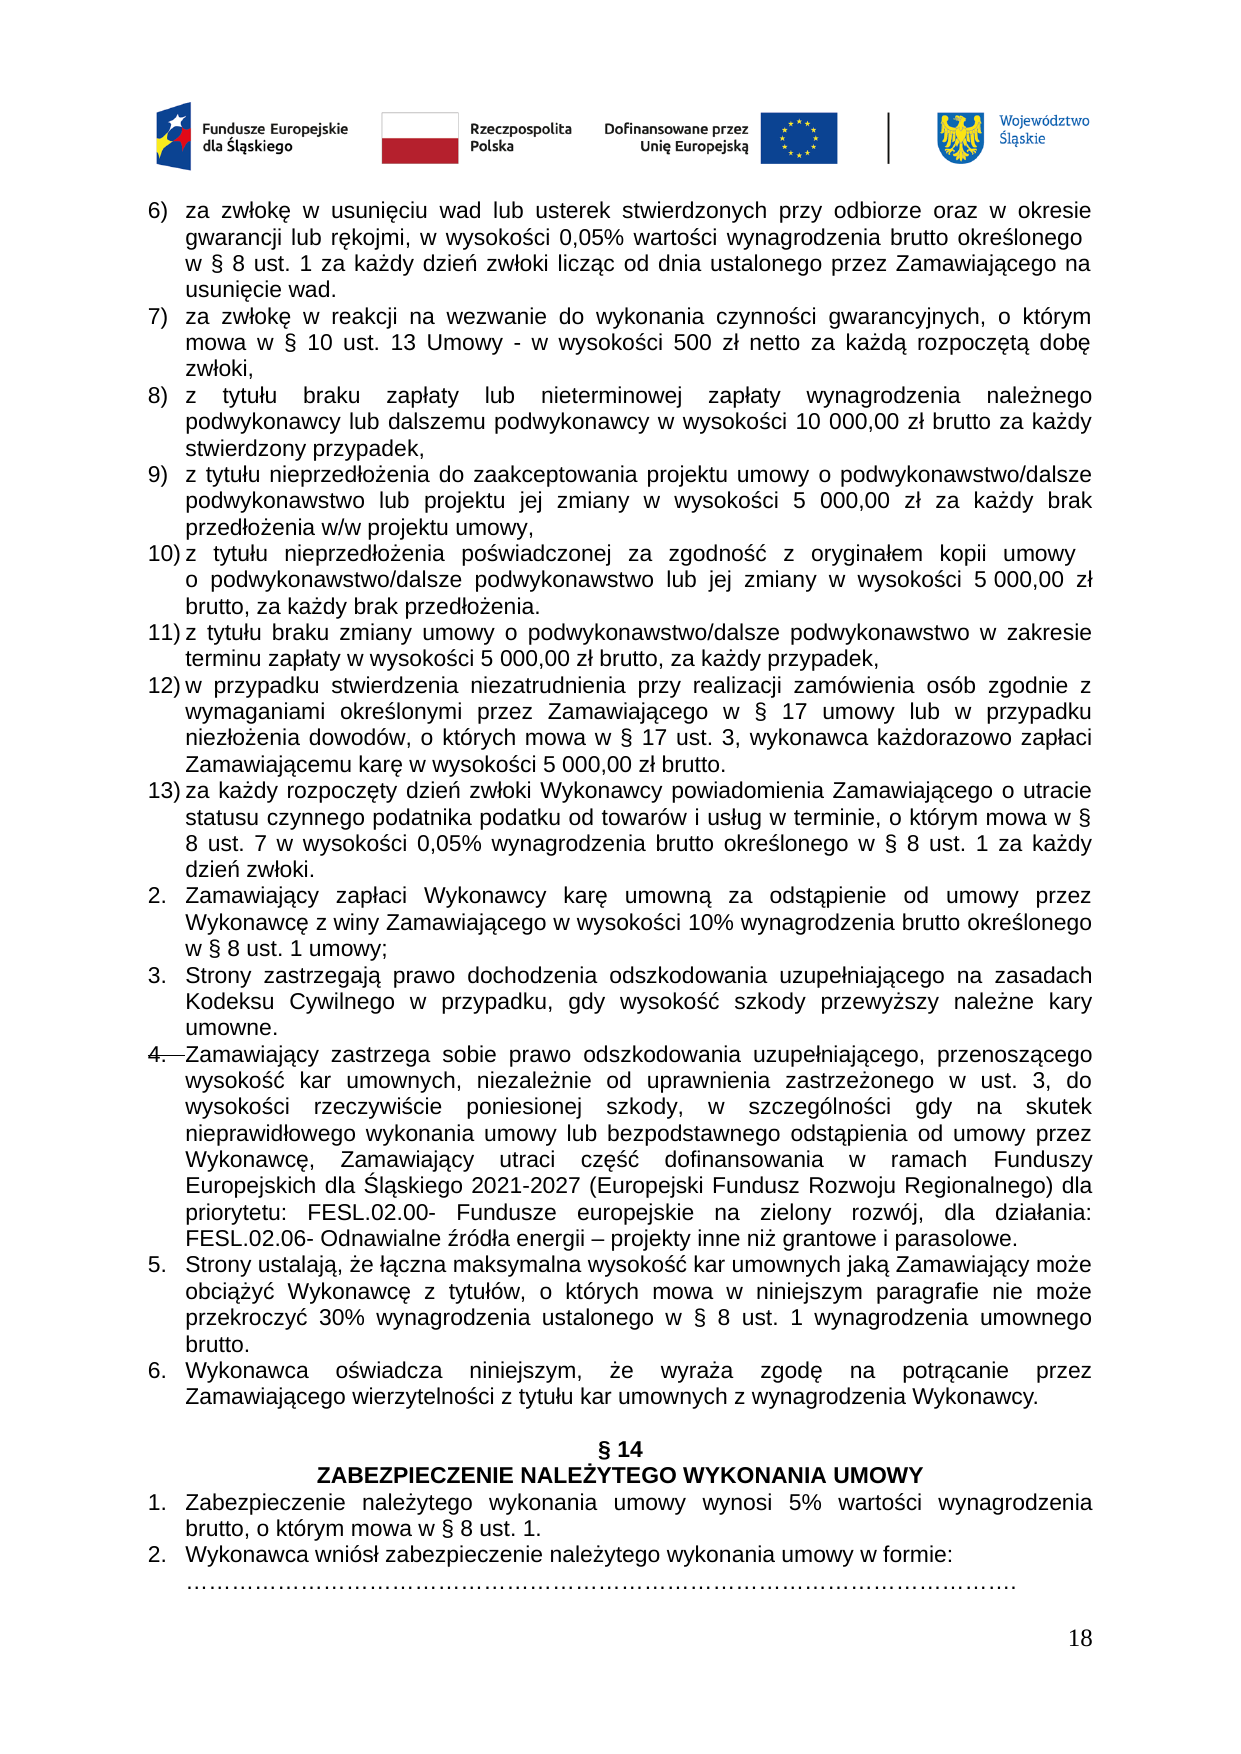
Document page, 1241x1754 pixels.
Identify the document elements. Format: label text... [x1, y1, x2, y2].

text § 14 [148, 1436, 1093, 1462]
text ………………………………………………………………………………………………. [185, 1568, 1093, 1594]
list z tytułu nieprzedłożenia do zaakceptowania projektu umowy o podwykonawstwo/dalsze podwykonawstwo lub projektu jej zmiany w wysokości 5 000,00 zł za każdy brak przedłożenia w/w projektu umowy, [148, 461, 1093, 540]
list Zamawiający zapłaci Wykonawcy karę umowną za odstąpienie od umowy przez Wykonawcę z winy Zamawiającego w wysokości 10% wynagrodzenia brutto określonego w § 8 ust. 1 umowy; [148, 882, 1093, 962]
list z tytułu braku zmiany umowy o podwykonawstwo/dalsze podwykonawstwo w zakresie terminu zapłaty w wysokości 5 000,00 zł brutto, za każdy przypadek, [148, 619, 1093, 672]
list Strony ustalają, że łączna maksymalna wysokość kar umownych jaką Zamawiający może obciążyć Wykonawcę z tytułów, o których mowa w niniejszym paragrafie nie może przekroczyć 30% wynagrodzenia ustalonego w § 8 ust. 1 wynagrodzenia umownego brutto. [148, 1251, 1093, 1357]
list z tytułu braku zapłaty lub nieterminowej zapłaty wynagrodzenia należnego podwykonawcy lub dalszemu podwykonawcy w wysokości 10 000,00 zł brutto za każdy stwierdzony przypadek, [148, 382, 1093, 461]
text ZABEZPIECZENIE NALEŻYTEGO WYKONANIA UMOWY [148, 1462, 1093, 1489]
list Strony zastrzegają prawo dochodzenia odszkodowania uzupełniającego na zasadach Kodeksu Cywilnego w przypadku, gdy wysokość szkody przewyższy należne kary umowne. [148, 962, 1093, 1041]
list Wykonawca wniósł zabezpieczenie należytego wykonania umowy w formie: [148, 1541, 1093, 1568]
list za zwłokę w reakcji na wezwanie do wykonania czynności gwarancyjnych, o którym mowa w § 10 ust. 13 Umowy - w wysokości 500 zł netto za każdą rozpoczętą dobę zwłoki, [148, 303, 1093, 382]
list z tytułu nieprzedłożenia poświadczonej za zgodność z oryginałem kopii umowy o podwykonawstwo/dalsze podwykonawstwo lub jej zmiany w wysokości 5 000,00 zł brutto, za każdy brak przedłożenia. [148, 540, 1093, 619]
list w przypadku stwierdzenia niezatrudnienia przy realizacji zamówienia osób zgodnie z wymaganiami określonymi przez Zamawiającego w § 17 umowy lub w przypadku niezłożenia dowodów, o których mowa w § 17 ust. 3, wykonawca każdorazowo zapłaci Zamawiającemu karę w wysokości 5 000,00 zł brutto. [148, 672, 1093, 777]
list Zamawiający zastrzega sobie prawo odszkodowania uzupełniającego, przenoszącego wysokość kar umownych, niezależnie od uprawnienia zastrzeżonego w ust. 3, do wysokości rzeczywiście poniesionej szkody, w szczególności gdy na skutek nieprawidłowego wykonania umowy lub bezpodstawnego odstąpienia od umowy przez Wykonawcę, Zamawiający utraci część dofinansowania w ramach Funduszy Europejskich dla Śląskiego 2021-2027 (Europejski Fundusz Rozwoju Regionalnego) dla priorytetu: FESL.02.00- Fundusze europejskie na zielony rozwój, dla działania: FESL.02.06- Odnawialne źródła energii – projekty inne niż grantowe i parasolowe. [148, 1041, 1093, 1251]
list Wykonawca oświadcza niniejszym, że wyraża zgodę na potrącanie przez Zamawiającego wierzytelności z tytułu kar umownych z wynagrodzenia Wykonawcy. [148, 1357, 1093, 1409]
list Zabezpieczenie należytego wykonania umowy wynosi 5% wartości wynagrodzenia brutto, o którym mowa w § 8 ust. 1. [148, 1489, 1093, 1541]
list za zwłokę w usunięciu wad lub usterek stwierdzonych przy odbiorze oraz w okresie gwarancji lub rękojmi, w wysokości 0,05% wartości wynagrodzenia brutto określonego w § 8 ust. 1 za każdy dzień zwłoki licząc od dnia ustalonego przez Zamawiającego na usunięcie wad. [148, 197, 1093, 303]
list za każdy rozpoczęty dzień zwłoki Wykonawcy powiadomienia Zamawiającego o utracie statusu czynnego podatnika podatku od towarów i usług w terminie, o którym mowa w § 8 ust. 7 w wysokości 0,05% wynagrodzenia brutto określonego w § 8 ust. 1 za każdy dzień zwłoki. [148, 777, 1093, 882]
